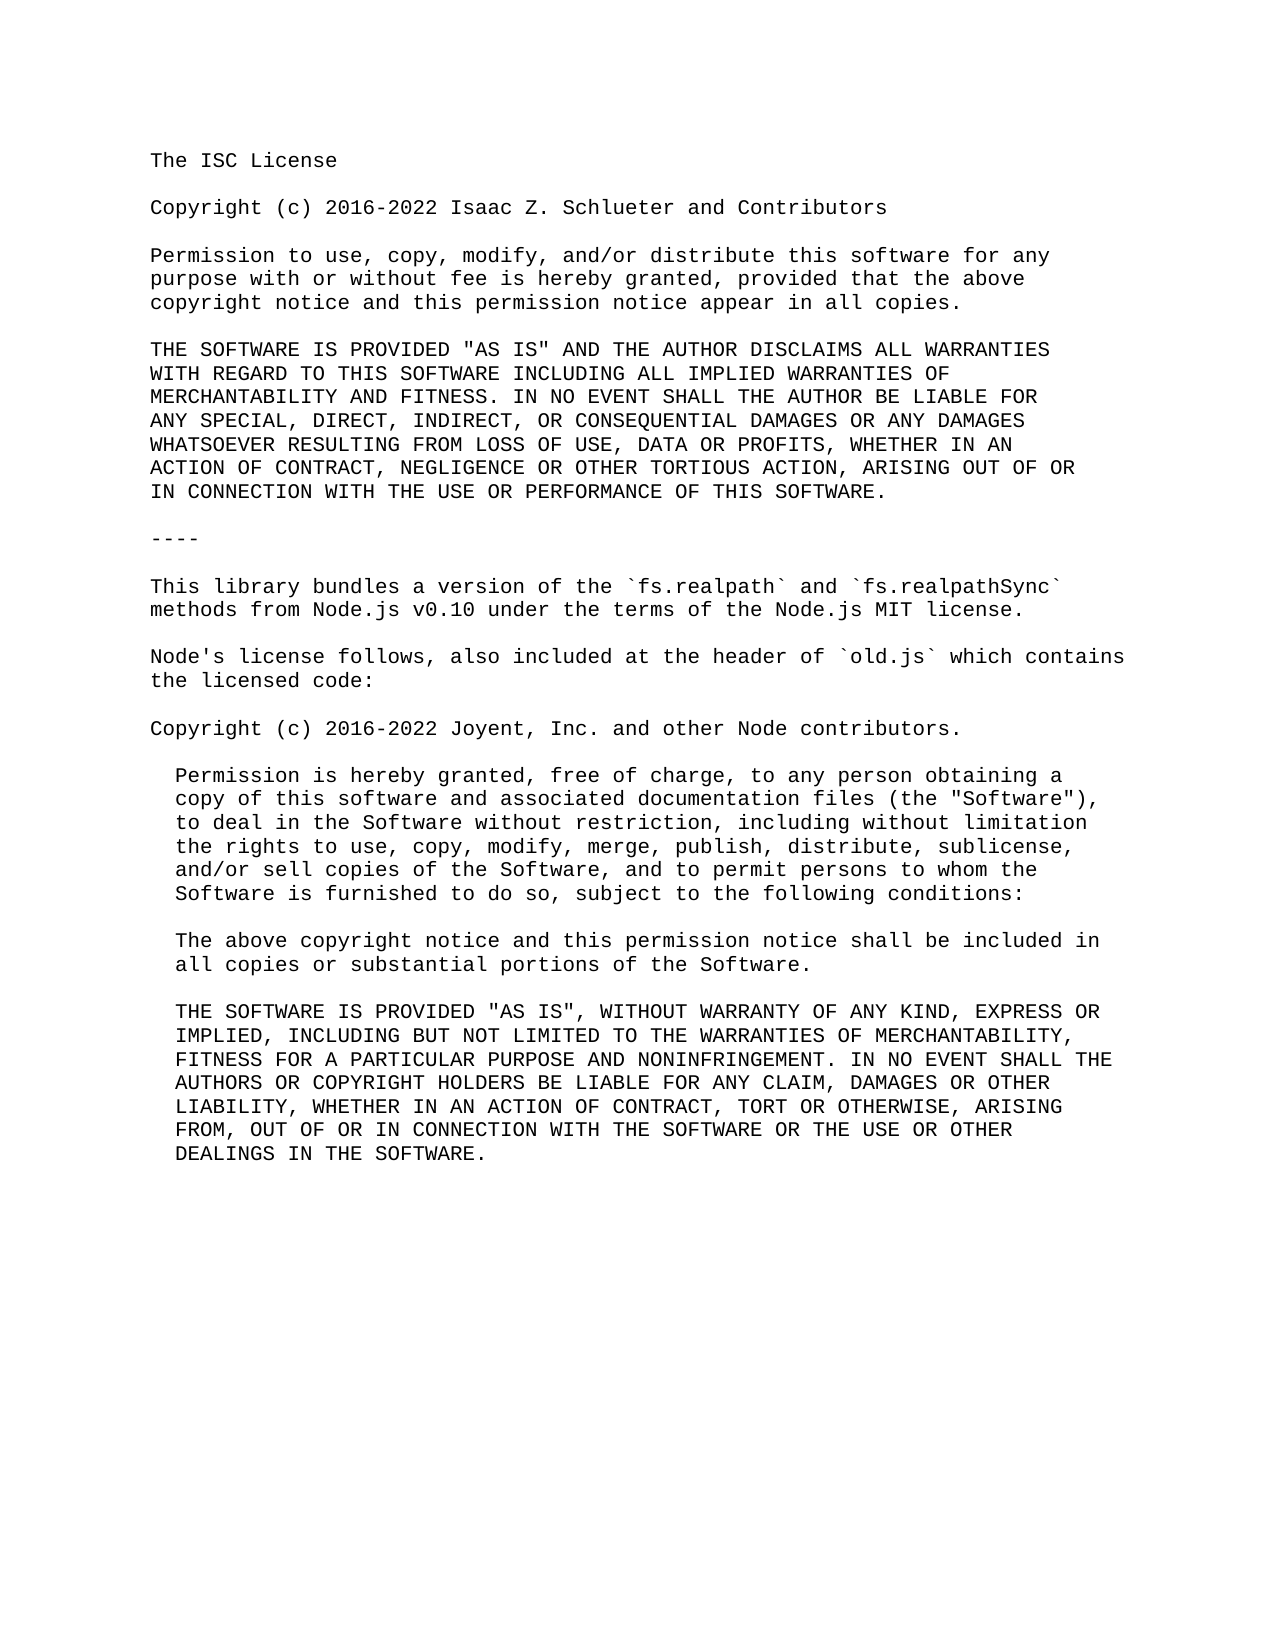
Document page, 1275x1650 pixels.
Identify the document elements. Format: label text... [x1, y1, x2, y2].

text the rights to use, copy, modify, merge, publish, distribute, sublicense, [150, 836, 1125, 859]
text ANY SPECIAL, DIRECT, INDIRECT, OR CONSEQUENTIAL DAMAGES OR ANY DAMAGES [150, 410, 1125, 434]
text Permission is hereby granted, free of charge, to any person obtaining a [150, 765, 1125, 788]
text Copyright (c) 2016-2022 Joyent, Inc. and other Node contributors. [150, 717, 1125, 741]
text DEALINGS IN THE SOFTWARE. [150, 1143, 1125, 1167]
text This library bundles a version of the `fs.realpath` and `fs.realpathSync` [150, 576, 1125, 599]
text THE SOFTWARE IS PROVIDED "AS IS", WITHOUT WARRANTY OF ANY KIND, EXPRESS OR [150, 1001, 1125, 1025]
text copy of this software and associated documentation files (the "Software"), [150, 788, 1125, 812]
text purpose with or without fee is hereby granted, provided that the above [150, 268, 1125, 292]
text Permission to use, copy, modify, and/or distribute this software for any [150, 244, 1125, 268]
text copyright notice and this permission notice appear in all copies. [150, 292, 1125, 316]
text and/or sell copies of the Software, and to permit persons to whom the [150, 859, 1125, 883]
text AUTHORS OR COPYRIGHT HOLDERS BE LIABLE FOR ANY CLAIM, DAMAGES OR OTHER [150, 1072, 1125, 1096]
text WHATSOEVER RESULTING FROM LOSS OF USE, DATA OR PROFITS, WHETHER IN AN [150, 434, 1125, 457]
text the licensed code: [150, 670, 1125, 694]
text Copyright (c) 2016-2022 Isaac Z. Schlueter and Contributors [150, 197, 1125, 221]
text Software is furnished to do so, subject to the following conditions: [150, 883, 1125, 907]
text ---- [150, 528, 1125, 552]
text The ISC License [150, 150, 1125, 174]
text all copies or substantial portions of the Software. [150, 954, 1125, 978]
text WITH REGARD TO THIS SOFTWARE INCLUDING ALL IMPLIED WARRANTIES OF [150, 363, 1125, 386]
text LIABILITY, WHETHER IN AN ACTION OF CONTRACT, TORT OR OTHERWISE, ARISING [150, 1096, 1125, 1119]
text FROM, OUT OF OR IN CONNECTION WITH THE SOFTWARE OR THE USE OR OTHER [150, 1119, 1125, 1143]
text IMPLIED, INCLUDING BUT NOT LIMITED TO THE WARRANTIES OF MERCHANTABILITY, [150, 1025, 1125, 1048]
text methods from Node.js v0.10 under the terms of the Node.js MIT license. [150, 599, 1125, 623]
text ACTION OF CONTRACT, NEGLIGENCE OR OTHER TORTIOUS ACTION, ARISING OUT OF OR [150, 457, 1125, 481]
text The above copyright notice and this permission notice shall be included in [150, 930, 1125, 954]
text IN CONNECTION WITH THE USE OR PERFORMANCE OF THIS SOFTWARE. [150, 481, 1125, 505]
text FITNESS FOR A PARTICULAR PURPOSE AND NONINFRINGEMENT. IN NO EVENT SHALL THE [150, 1048, 1125, 1072]
text MERCHANTABILITY AND FITNESS. IN NO EVENT SHALL THE AUTHOR BE LIABLE FOR [150, 386, 1125, 410]
text to deal in the Software without restriction, including without limitation [150, 812, 1125, 836]
text THE SOFTWARE IS PROVIDED "AS IS" AND THE AUTHOR DISCLAIMS ALL WARRANTIES [150, 339, 1125, 363]
text Node's license follows, also included at the header of `old.js` which contains [150, 647, 1125, 670]
